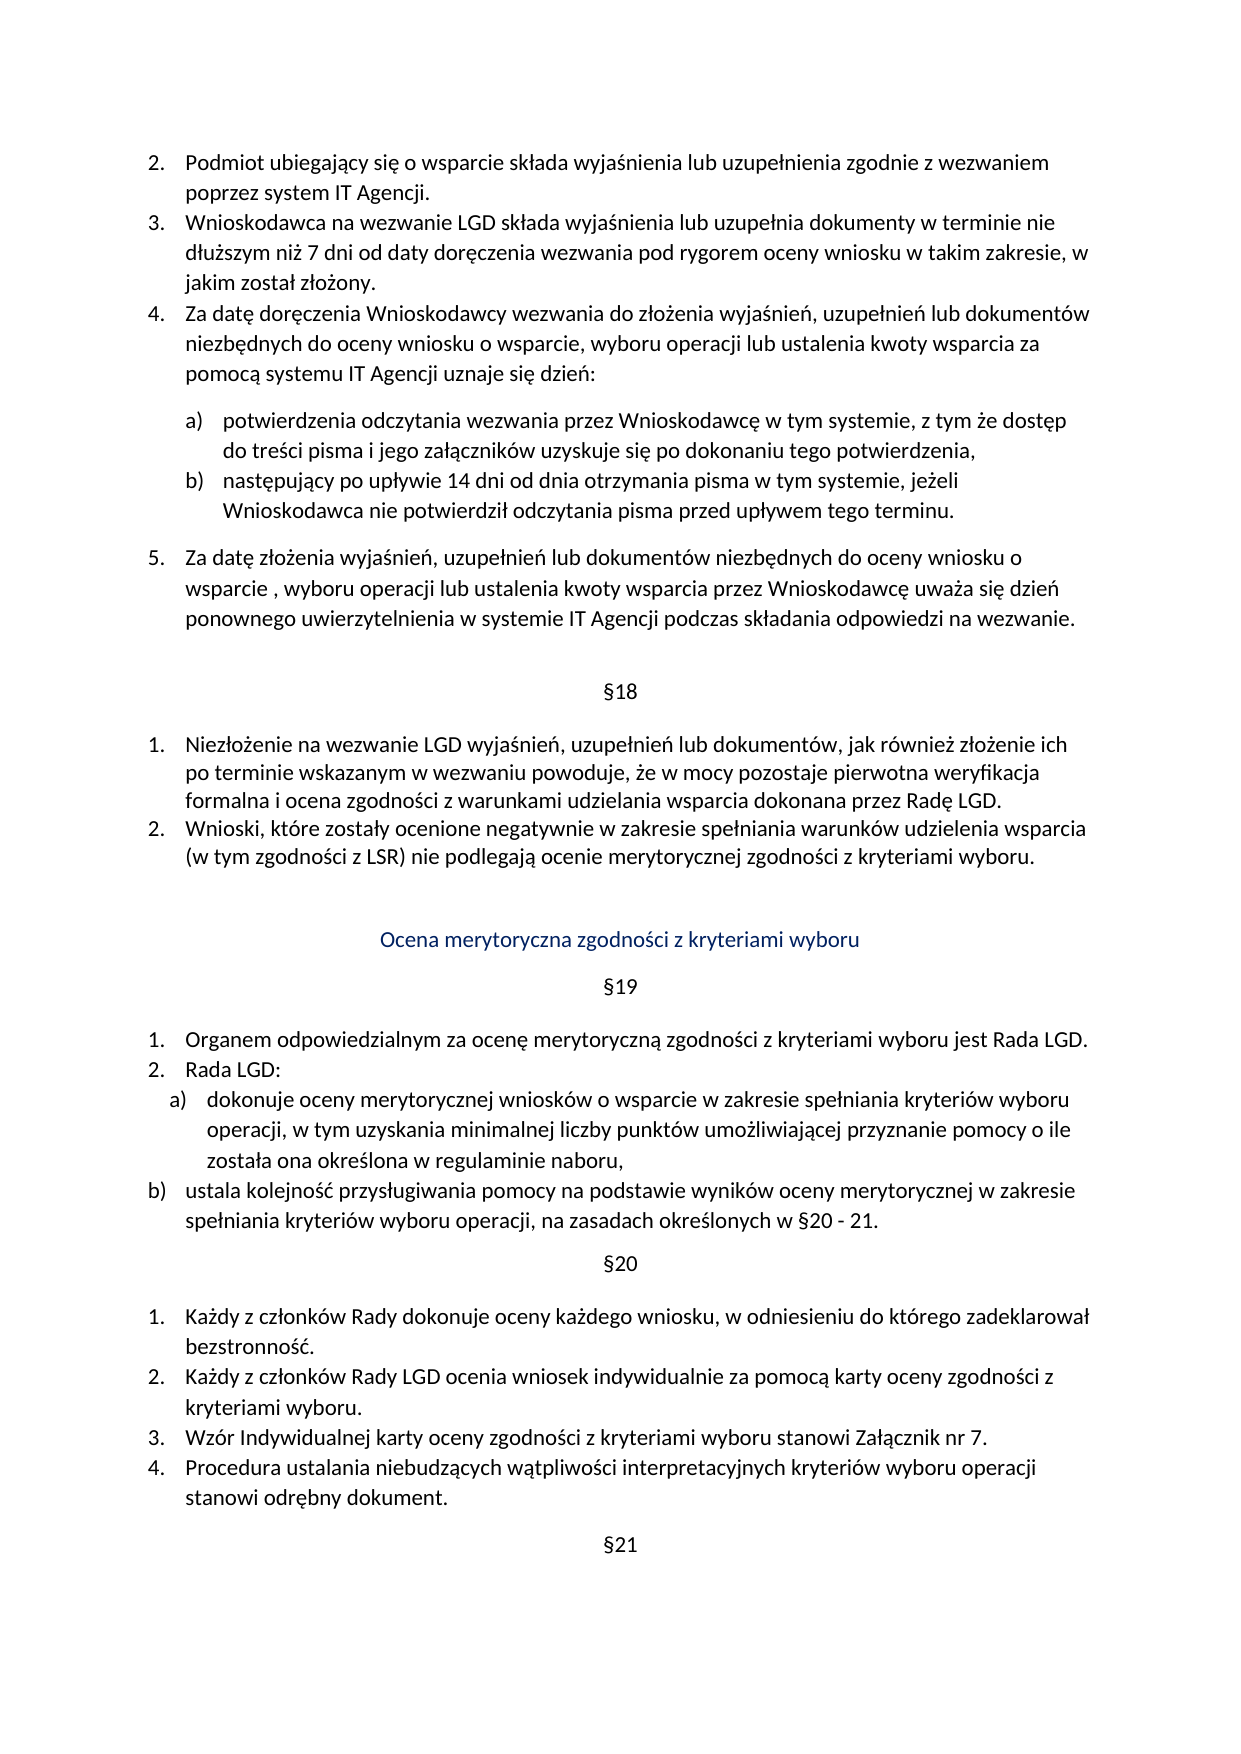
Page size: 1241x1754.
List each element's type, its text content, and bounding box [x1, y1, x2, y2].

list następujący po upływie 14 dni od dnia otrzymania pisma w tym systemie, jeżeli Wnioskodawca nie potwierdził odczytania pisma przed upływem tego terminu. [185, 466, 1093, 524]
text §19 [148, 972, 1093, 1000]
list Wnioskodawca na wezwanie LGD składa wyjaśnienia lub uzupełnia dokumenty w terminie nie dłuższym niż 7 dni od daty doręczenia wezwania pod rygorem oceny wniosku w takim zakresie, w jakim został złożony. [148, 208, 1093, 296]
list Za datę doręczenia Wnioskodawcy wezwania do złożenia wyjaśnień, uzupełnień lub dokumentów niezbędnych do oceny wniosku o wsparcie, wyboru operacji lub ustalenia kwoty wsparcia za pomocą systemu IT Agencji uznaje się dzień: [148, 299, 1093, 387]
text §20 [148, 1249, 1093, 1277]
list Za datę złożenia wyjaśnień, uzupełnień lub dokumentów niezbędnych do oceny wniosku o wsparcie , wyboru operacji lub ustalenia kwoty wsparcia przez Wnioskodawcę uważa się dzień ponownego uwierzytelnienia w systemie IT Agencji podczas składania odpowiedzi na wezwanie. [148, 543, 1093, 632]
list Organem odpowiedzialnym za ocenę merytoryczną zgodności z kryteriami wyboru jest Rada LGD. [148, 1025, 1093, 1053]
text §18 [148, 677, 1093, 705]
text Ocena merytoryczna zgodności z kryteriami wyboru [148, 925, 1093, 953]
list Rada LGD: [148, 1055, 1093, 1083]
text §21 [148, 1530, 1093, 1558]
list Wzór Indywidualnej karty oceny zgodności z kryteriami wyboru stanowi Załącznik nr 7. [148, 1423, 1093, 1451]
list Wnioski, które zostały ocenione negatywnie w zakresie spełniania warunków udzielenia wsparcia (w tym zgodności z LSR) nie podlegają ocenie merytorycznej zgodności z kryteriami wyboru. [148, 814, 1093, 870]
list Każdy z członków Rady LGD ocenia wniosek indywidualnie za pomocą karty oceny zgodności z kryteriami wyboru. [148, 1362, 1093, 1421]
list ustala kolejność przysługiwania pomocy na podstawie wyników oceny merytorycznej w zakresie spełniania kryteriów wyboru operacji, na zasadach określonych w §20 - 21. [148, 1176, 1093, 1234]
list dokonuje oceny merytorycznej wniosków o wsparcie w zakresie spełniania kryteriów wyboru operacji, w tym uzyskania minimalnej liczby punktów umożliwiającej przyznanie pomocy o ile została ona określona w regulaminie naboru, [169, 1085, 1093, 1174]
list Każdy z członków Rady dokonuje oceny każdego wniosku, w odniesieniu do którego zadeklarował bezstronność. [148, 1302, 1093, 1360]
list Procedura ustalania niebudzących wątpliwości interpretacyjnych kryteriów wyboru operacji stanowi odrębny dokument. [148, 1453, 1093, 1511]
list Podmiot ubiegający się o wsparcie składa wyjaśnienia lub uzupełnienia zgodnie z wezwaniem poprzez system IT Agencji. [148, 148, 1093, 206]
list potwierdzenia odczytania wezwania przez Wnioskodawcę w tym systemie, z tym że dostęp do treści pisma i jego załączników uzyskuje się po dokonaniu tego potwierdzenia, [185, 406, 1093, 464]
list Niezłożenie na wezwanie LGD wyjaśnień, uzupełnień lub dokumentów, jak również złożenie ich po terminie wskazanym w wezwaniu powoduje, że w mocy pozostaje pierwotna weryfikacja formalna i ocena zgodności z warunkami udzielania wsparcia dokonana przez Radę LGD. [148, 730, 1093, 814]
